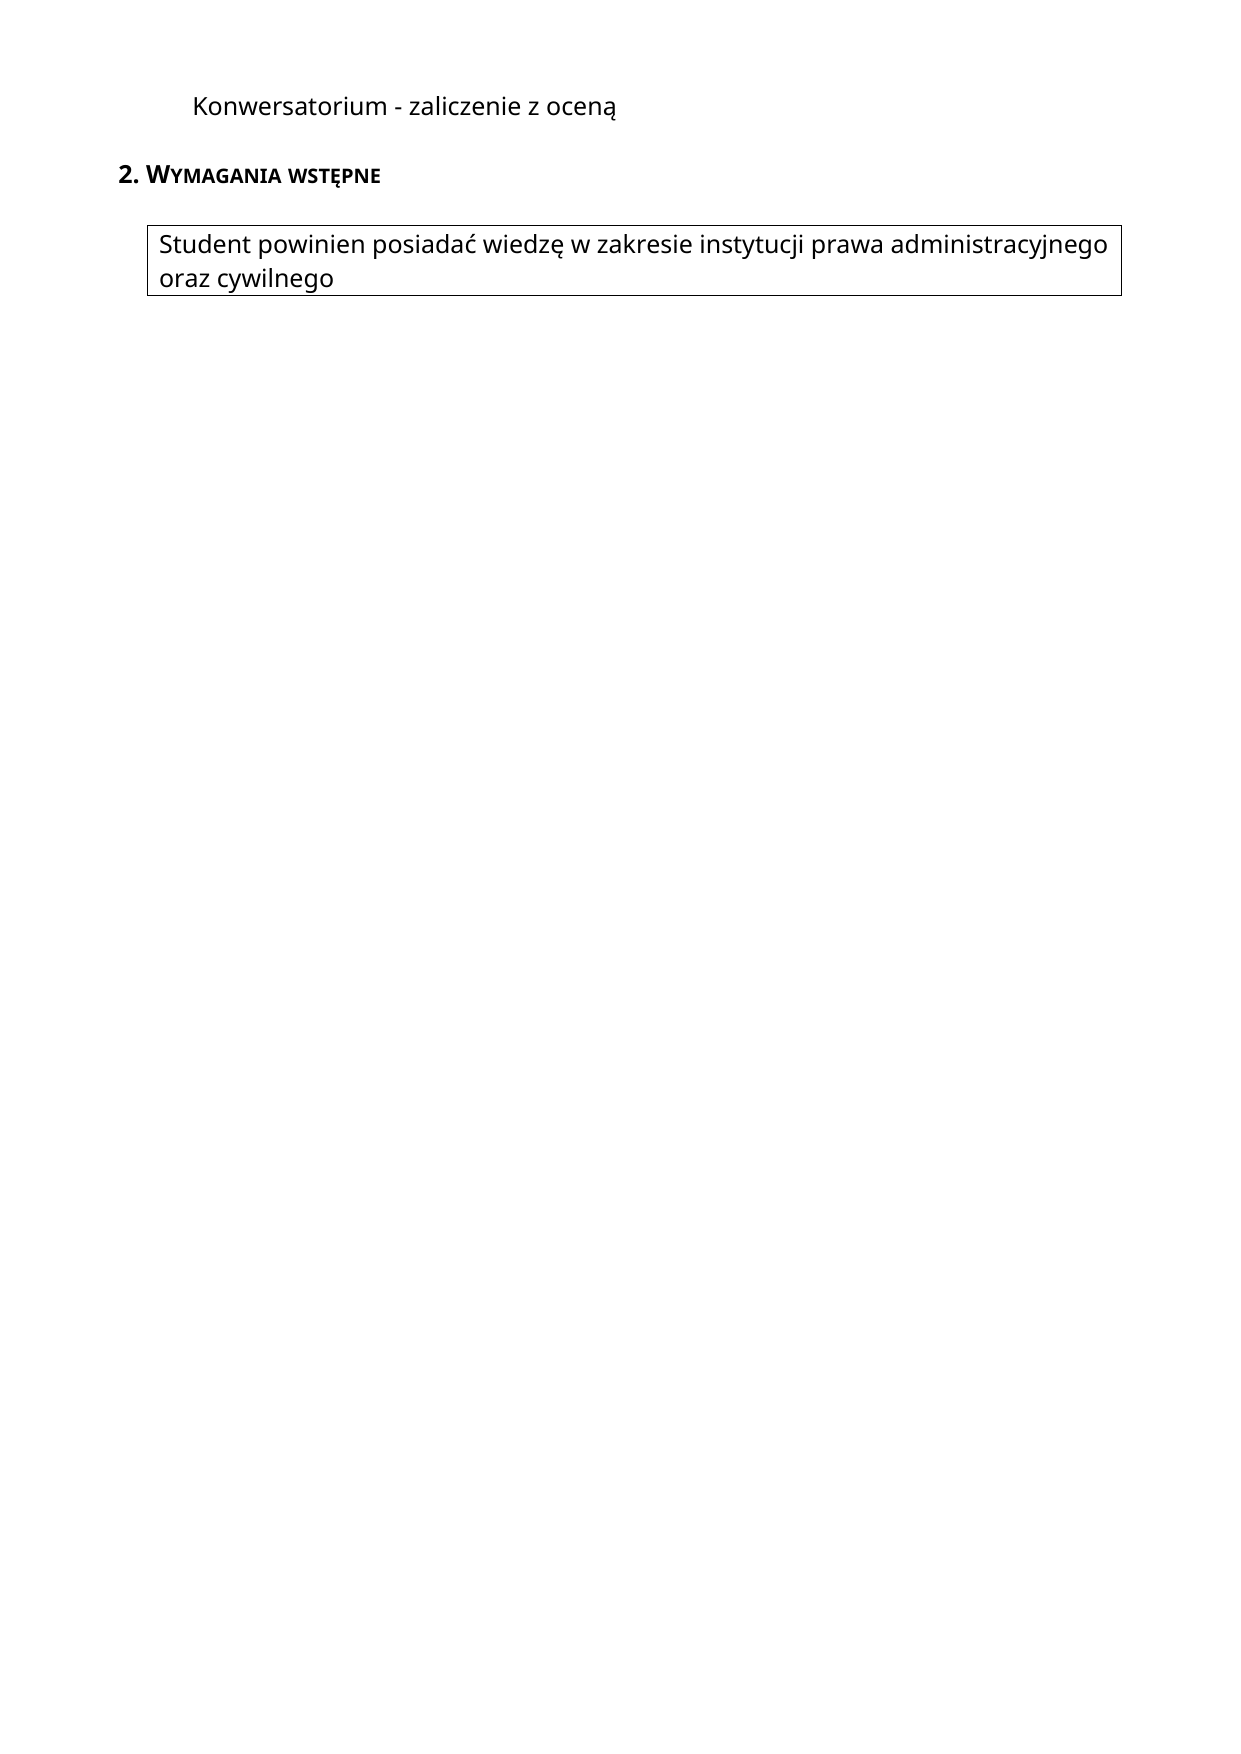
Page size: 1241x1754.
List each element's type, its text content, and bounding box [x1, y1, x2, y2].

text Konwersatorium - zaliczenie z oceną [192, 89, 1122, 123]
table_header Student powinien posiadać wiedzę w zakresie instytucji prawa administracyjnego oraz cywilnego [148, 226, 1121, 295]
text 2. Wymagania wstępne [118, 157, 1122, 191]
